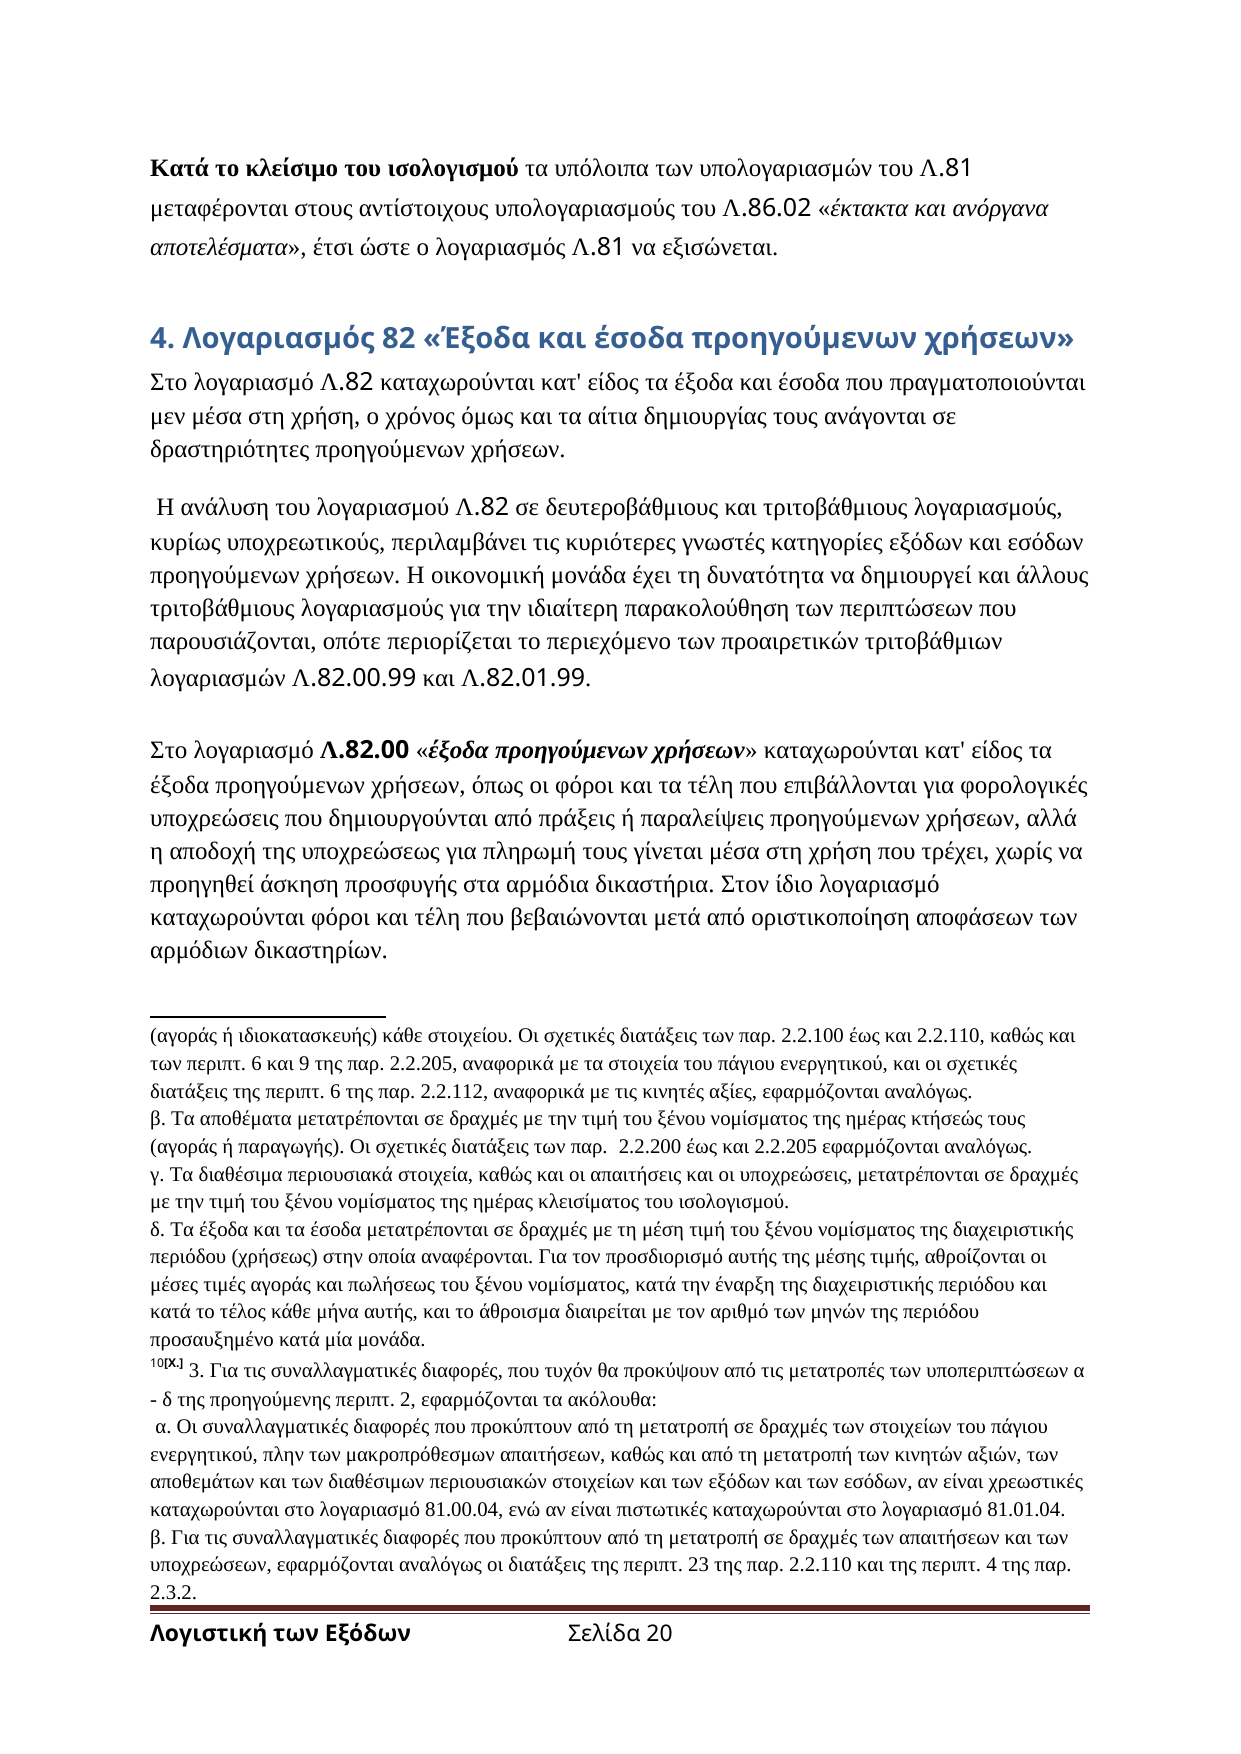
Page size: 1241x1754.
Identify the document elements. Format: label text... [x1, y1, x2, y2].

text Στο λογαριασμό Λ.82 καταχωρούνται κατ' είδος τα έξοδα και έσοδα που πραγματοποιούνται μεν μέσα στη χρήση, ο χρόνος όμως και τα αίτια δημιουργίας τους ανάγονται σε δραστηριότητες προηγούμενων χρήσεων. [150, 363, 1090, 463]
text Η ανάλυση του λογαριασμού Λ.82 σε δευτεροβάθμιους και τριτοβάθμιους λογαριασμούς, κυρίως υποχρεωτικούς, περιλαμβάνει τις κυριότερες γνωστές κατηγορίες εξόδων και εσόδων προηγούμενων χρήσεων. Η οικονομική μονάδα έχει τη δυνατότητα να δημιουργεί και άλλους τριτοβάθμιους λογαριασμούς για την ιδιαίτερη παρακολούθηση των περιπτώσεων που παρουσιάζονται, οπότε περιορίζεται το περιεχόμενο των προαιρετικών τριτοβάθμιων λογαριασμών Λ.82.00.99 και Λ.82.01.99. Στο λογαριασμό Λ.82.00 «έξοδα προηγούμενων χρήσεων» καταχωρούνται κατ' είδος τα έξοδα προηγούμενων χρήσεων, όπως οι φόροι και τα τέλη που επιβάλλονται για φορολογικές υποχρεώσεις που δημιουργούνται από πράξεις ή παραλείψεις προηγούμενων χρήσεων, αλλά η αποδοχή της υποχρεώσεως για πληρωμή τους γίνεται μέσα στη χρήση που τρέχει, χωρίς να προηγηθεί άσκηση προσφυγής στα αρμόδια δικαστήρια. Στον ίδιο λογαριασμό καταχωρούνται φόροι και τέλη που βεβαιώνονται μετά από οριστικοποίηση αποφάσεων των αρμόδιων δικαστηρίων. Στους παραπάνω φόρους δεν περιλαμβάνεται ο φόρος εισοδήματος που αφορά προηγούμενες χρήσεις. Ο φόρος αυτός καταχωρείται στο λογαριασμό Λ.42.04, σύμφωνα με όσα καθορίζονται στην περίπτ. 4 της παρ. 2.2.403[X.] του Ε.Γ.Λ.Σ. [150, 488, 1090, 997]
text Κατά το κλείσιμο του ισολογισμού τα υπόλοιπα των υπολογαριασμών του Λ.81 μεταφέρονται στους αντίστοιχους υπολογαριασμούς του Λ.86.02 «έκτακτα και ανόργανα αποτελέσματα», έτσι ώστε ο λογαριασμός Λ.81 να εξισώνεται. [150, 150, 1090, 262]
subtitle 4. Λογαριασμός 82 «Έξοδα και έσοδα προηγούμενων χρήσεων» [150, 317, 1090, 357]
